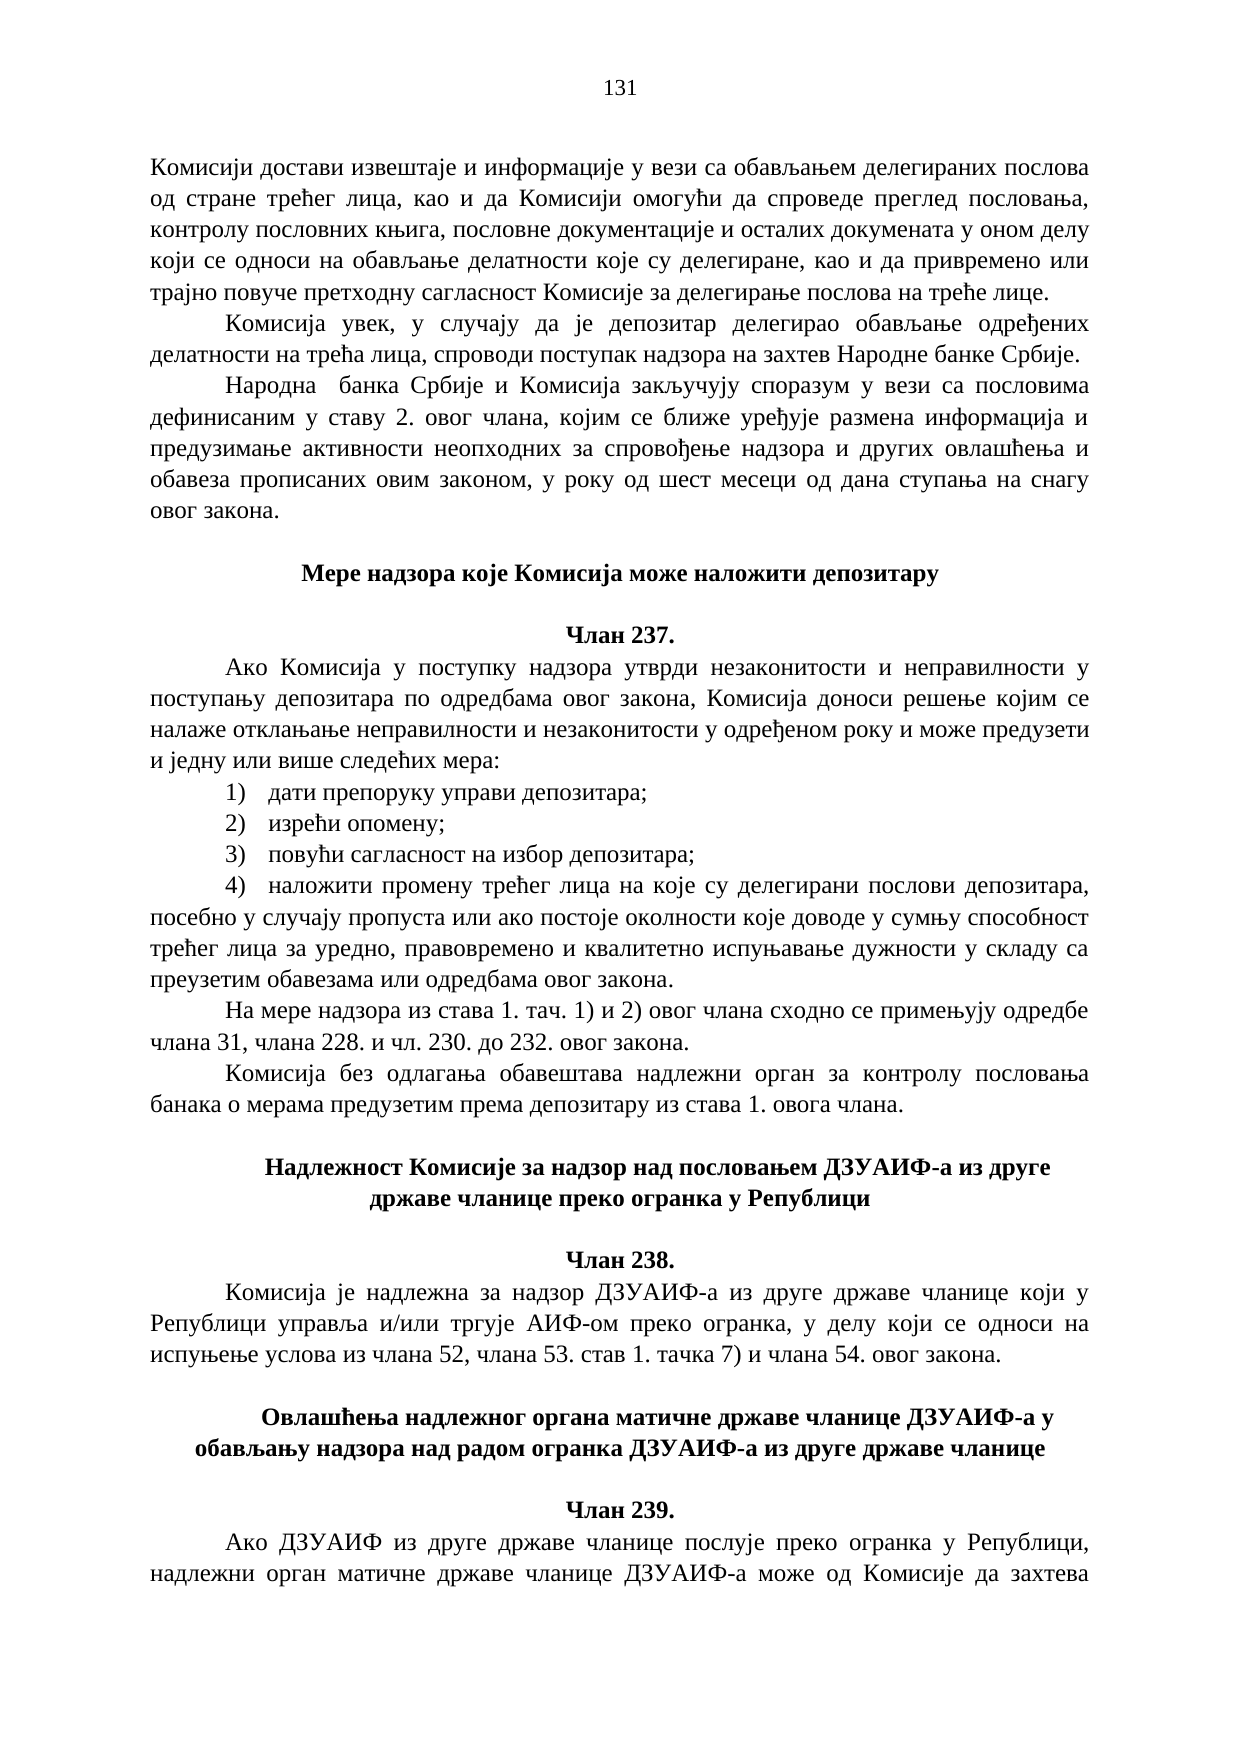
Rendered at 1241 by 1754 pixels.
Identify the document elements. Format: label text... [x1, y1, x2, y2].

list наложити промену трећег лица на које су делегирани послови депозитара, посебно у случају пропуста или ако постоје околности које доводе у сумњу способност трећег лица за уредно, правовремено и квалитетно испуњавање дужности у складу са преузетим обавезама или одредбама овог закона. [150, 869, 1090, 994]
subtitle Овлашћења надлежног органа матичне државе чланице ДЗУАИФ-а у обављању надзора над радом огранка ДЗУАИФ-а из друге државе чланице [150, 1400, 1090, 1462]
text Члан 237. [150, 619, 1090, 650]
text Народна банка Србије и Комисија закључују споразум у вези са пословима дефинисаним у ставу 2. овог члана, којим се ближе уређује размена информација и предузимање активности неопходних за спровођење надзора и других овлашћења и обавеза прописаних овим законом, у року од шест месеци од дана ступања на снагу овог закона. [150, 369, 1090, 525]
list повући сагласност на избор депозитара; [150, 837, 1090, 869]
text На мере надзора из става 1. тач. 1) и 2) овог члана сходно се примењују одредбе члана 31, члана 228. и чл. 230. до 232. овог закона. [150, 994, 1090, 1056]
text Комисија увек, у случају да је депозитар делегирао обављање одређених делатности на трећа лица, спроводи поступак надзора на захтев Народне банке Србије. [150, 306, 1090, 369]
subtitle Надлежност Комисије за надзор над пословањем ДЗУАИФ-а из друге државе чланице преко огранка у Републици [150, 1150, 1090, 1212]
subtitle Мере надзора које Комисија може наложити депозитару [150, 556, 1090, 587]
list изрећи опомену; [150, 806, 1090, 837]
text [150, 150, 1090, 306]
text Комисија без одлагања обавештава надлежни орган за контролу пословања банака о мерама предузетим према депозитару из става 1. овога члана. [150, 1056, 1090, 1119]
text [150, 1525, 1090, 1587]
text Члан 239. [150, 1494, 1090, 1525]
text Члан 238. [150, 1244, 1090, 1275]
text Комисија је надлежна за надзор ДЗУАИФ-а из друге државе чланице који у Републици управља и/или тргује АИФ-ом преко огранка, у делу који се односи на испуњење услова из члана 52, члана 53. став 1. тачкa 7) и члана 54. овог закона. [150, 1275, 1090, 1369]
list дати препоруку управи депозитара; [150, 775, 1090, 806]
text Ако Комисија у поступку надзора утврди незаконитости и неправилности у поступању депозитара по одредбама овог закона, Комисија доноси решење којим се налаже отклањање неправилности и незаконитости у одређеном року и може предузети и једну или више следећих мера: [150, 650, 1090, 775]
